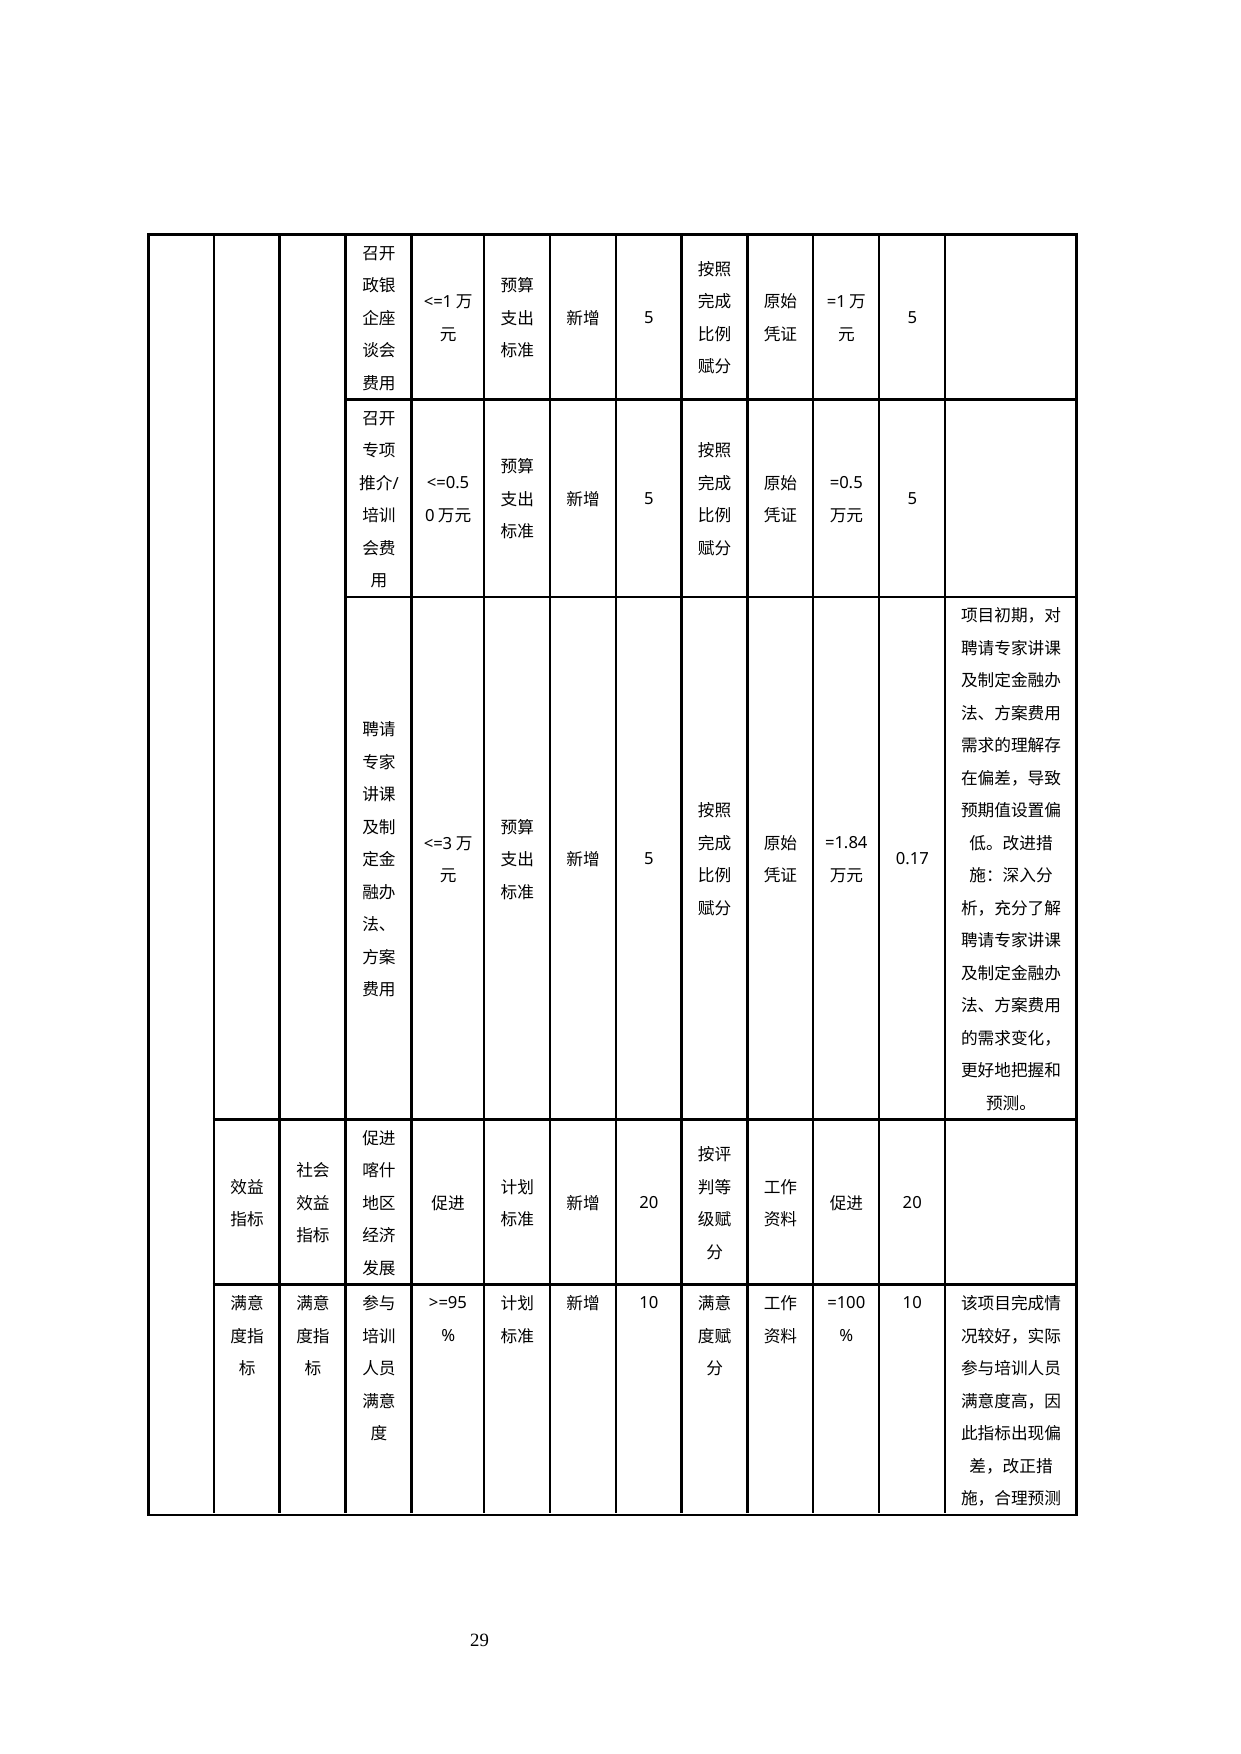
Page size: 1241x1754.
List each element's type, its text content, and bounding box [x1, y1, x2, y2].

table_cell 工作资料 [749, 1286, 812, 1513]
table_cell 社会效益指标 [281, 1121, 344, 1283]
table_cell 促进 [413, 1121, 483, 1283]
table_cell 按照完成比例赋分 [683, 598, 746, 1118]
table_cell 10 [617, 1286, 680, 1513]
table_cell 0.17 [880, 598, 944, 1118]
table_cell 项目初期，对聘请专家讲课及制定金融办法、方案费用需求的理解存在偏差，导致预期值设置偏低。改进措施：深入分析，充分了解聘请专家讲课及制定金融办法、方案费用的需求变化，更好地把握和预测。 [946, 598, 1075, 1118]
table_cell 10 [880, 1286, 944, 1513]
table_cell 5 [617, 236, 680, 398]
table_cell 新增 [551, 236, 615, 398]
table_cell 新增 [551, 1121, 615, 1283]
table_cell <=0.50万元 [413, 401, 483, 596]
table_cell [946, 1286, 1075, 1513]
table_cell =1.84万元 [814, 598, 878, 1118]
table_cell 原始凭证 [749, 598, 812, 1118]
table_cell 参与培训人员满意度 [347, 1286, 410, 1513]
table_cell 5 [880, 401, 944, 596]
table_cell 5 [617, 401, 680, 596]
table_cell 20 [617, 1121, 680, 1283]
table_cell 聘请专家讲课及制定金融办法、方案费用 [347, 598, 410, 1118]
table_cell 按照完成比例赋分 [683, 236, 746, 398]
table_cell 预算支出标准 [485, 598, 549, 1118]
table_cell 20 [880, 1121, 944, 1283]
table_cell 效益指标 [215, 1121, 278, 1283]
table_cell 满意度赋分 [683, 1286, 746, 1513]
table_cell 计划标准 [485, 1121, 549, 1283]
table_cell 新增 [551, 401, 615, 596]
table_cell [946, 1121, 1075, 1283]
table_cell 工作资料 [749, 1121, 812, 1283]
table_cell =1万元 [814, 236, 878, 398]
table_cell 5 [617, 598, 680, 1118]
table_cell 召开专项推介/培训会费用 [347, 401, 410, 596]
table_cell 促进 [814, 1121, 878, 1283]
table_cell 满意度指标 [215, 1286, 278, 1513]
table_cell 计划标准 [485, 1286, 549, 1513]
table_cell =0.5万元 [814, 401, 878, 596]
table_cell 按评判等级赋分 [683, 1121, 746, 1283]
table_cell 预算支出标准 [485, 236, 549, 398]
table_cell [946, 401, 1075, 596]
table_cell 新增 [551, 598, 615, 1118]
table_cell 原始凭证 [749, 401, 812, 596]
table_cell 预算支出标准 [485, 401, 549, 596]
table_cell 5 [880, 236, 944, 398]
table_cell [946, 236, 1075, 398]
table_cell 满意度指标 [281, 1286, 344, 1513]
table_cell <=1万元 [413, 236, 483, 398]
table_cell 促进喀什地区经济发展 [347, 1121, 410, 1283]
table_cell >=95% [413, 1286, 483, 1513]
table_cell 新增 [551, 1286, 615, 1513]
table_cell 召开政银企座谈会费用 [347, 236, 410, 398]
table_cell 按照完成比例赋分 [683, 401, 746, 596]
table_cell <=3万元 [413, 598, 483, 1118]
table_cell 原始凭证 [749, 236, 812, 398]
table_cell =100% [814, 1286, 878, 1513]
